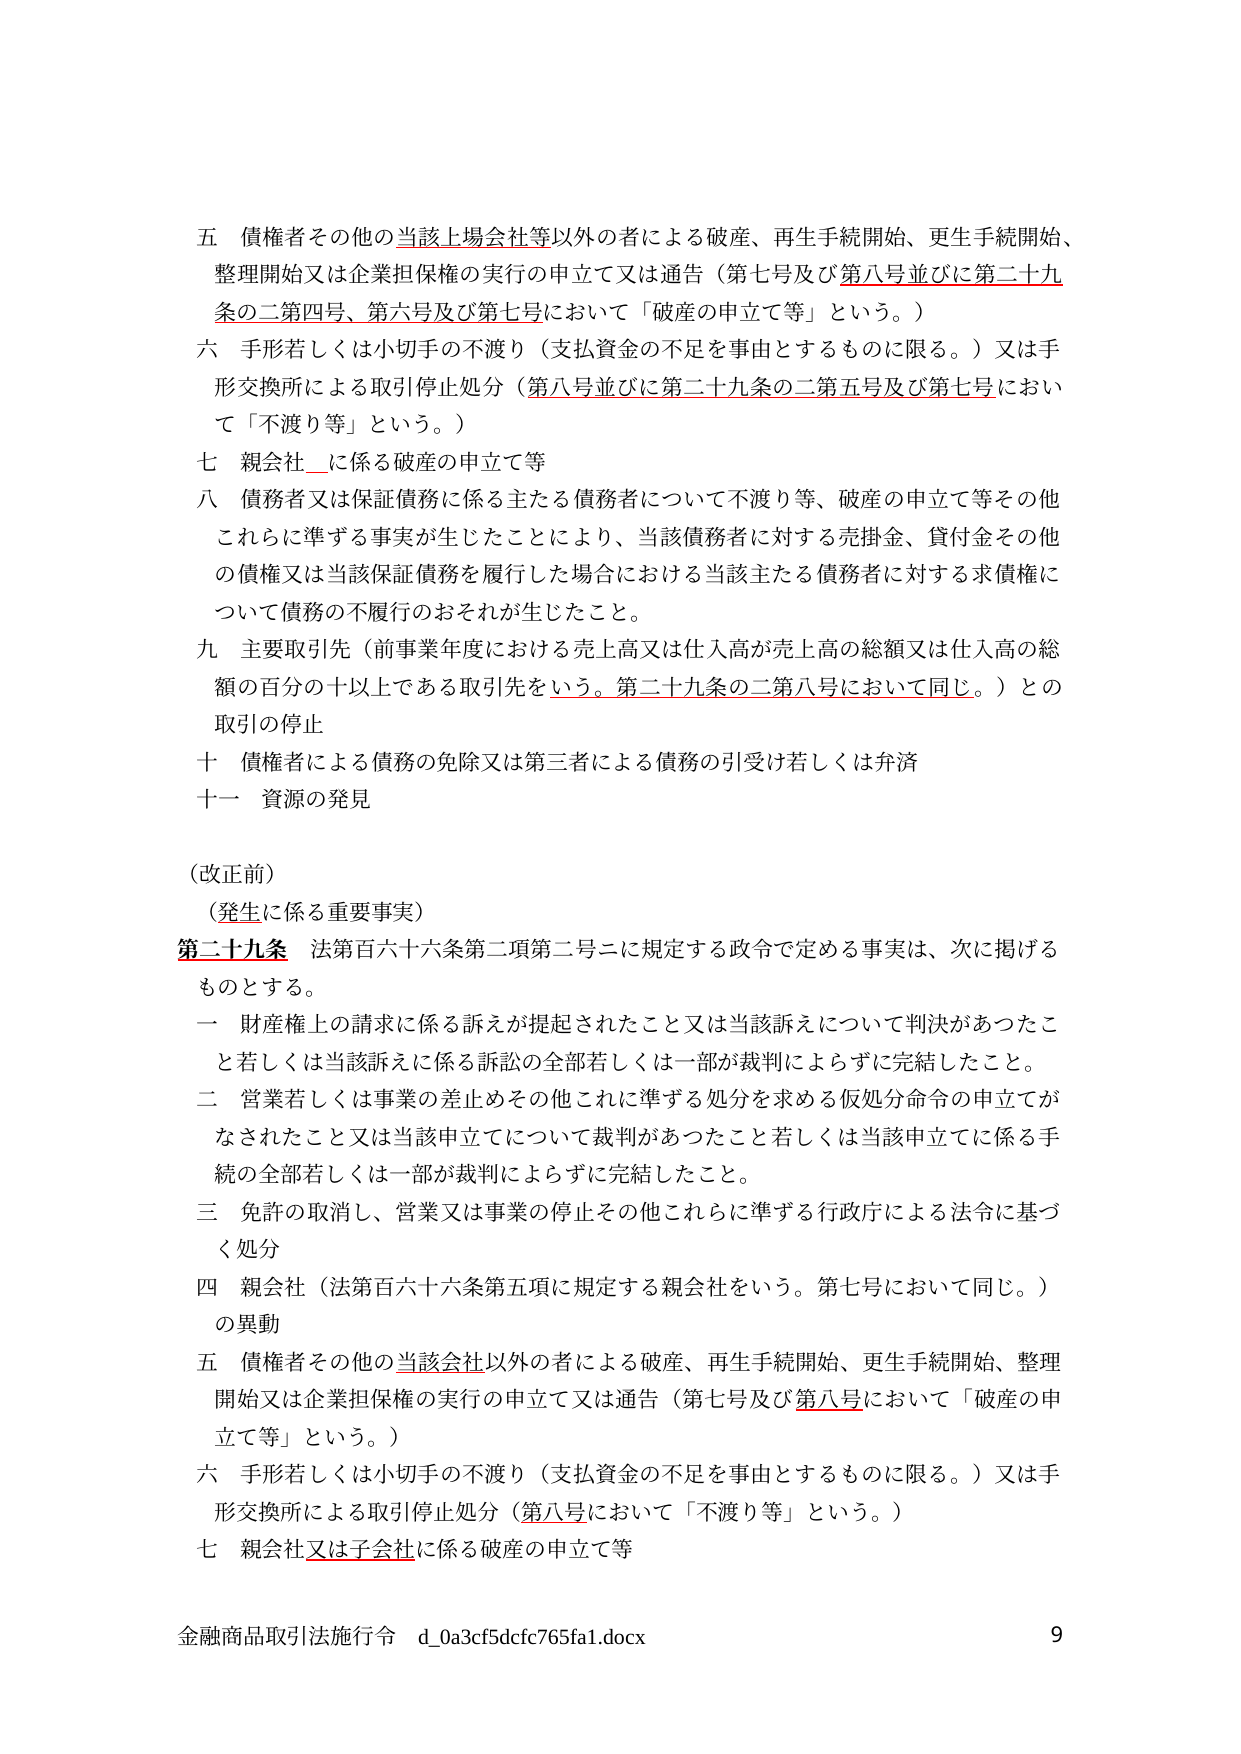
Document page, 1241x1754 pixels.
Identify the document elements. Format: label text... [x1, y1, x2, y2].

text 五 債権者その他の当該会社以外の者による破産、再生手続開始、更生手続開始、整理開始又は企業担保権の実行の申立て又は通告（第七号及び第八号において「破産の申立て等」という。） [196, 1342, 1063, 1454]
text 七 親会社又は子会社に係る破産の申立て等 [196, 1529, 1063, 1567]
text 六 手形若しくは小切手の不渡り（支払資金の不足を事由とするものに限る。）又は手形交換所による取引停止処分（第八号において「不渡り等」という。） [196, 1454, 1063, 1529]
text 五 債権者その他の当該上場会社等以外の者による破産、再生手続開始、更生手続開始、整理開始又は企業担保権の実行の申立て又は通告（第七号及び第八号並びに第二十九条の二第四号、第六号及び第七号において「破産の申立て等」という。） [196, 217, 1063, 329]
text 二 営業若しくは事業の差止めその他これに準ずる処分を求める仮処分命令の申立てがなされたこと又は当該申立てについて裁判があつたこと若しくは当該申立てに係る手続の全部若しくは一部が裁判によらずに完結したこと。 [196, 1079, 1063, 1192]
text （改正前） [177, 854, 1063, 892]
text 九 主要取引先（前事業年度における売上高又は仕入高が売上高の総額又は仕入高の総額の百分の十以上である取引先をいう。第二十九条の二第八号において同じ。）との取引の停止 [196, 629, 1063, 742]
text 六 手形若しくは小切手の不渡り（支払資金の不足を事由とするものに限る。）又は手形交換所による取引停止処分（第八号並びに第二十九条の二第五号及び第七号において「不渡り等」という。） [196, 329, 1063, 442]
text 四 親会社（法第百六十六条第五項に規定する親会社をいう。第七号において同じ。）の異動 [196, 1267, 1063, 1342]
text 八 債務者又は保証債務に係る主たる債務者について不渡り等、破産の申立て等その他これらに準ずる事実が生じたことにより、当該債務者に対する売掛金、貸付金その他の債権又は当該保証債務を履行した場合における当該主たる債務者に対する求債権について債務の不履行のおそれが生じたこと。 [196, 479, 1063, 629]
text （発生に係る重要事実） [196, 892, 1063, 929]
text 十一 資源の発見 [196, 779, 1063, 817]
text 七 親会社 に係る破産の申立て等 [196, 442, 1063, 479]
text 十 債権者による債務の免除又は第三者による債務の引受け若しくは弁済 [196, 742, 1063, 779]
text 三 免許の取消し、営業又は事業の停止その他これらに準ずる行政庁による法令に基づく処分 [196, 1192, 1063, 1267]
text 一 財産権上の請求に係る訴えが提起されたこと又は当該訴えについて判決があつたこと若しくは当該訴えに係る訴訟の全部若しくは一部が裁判によらずに完結したこと。 [196, 1004, 1063, 1079]
text 第二十九条 法第百六十六条第二項第二号ニに規定する政令で定める事実は、次に掲げるものとする。 [177, 929, 1063, 1004]
